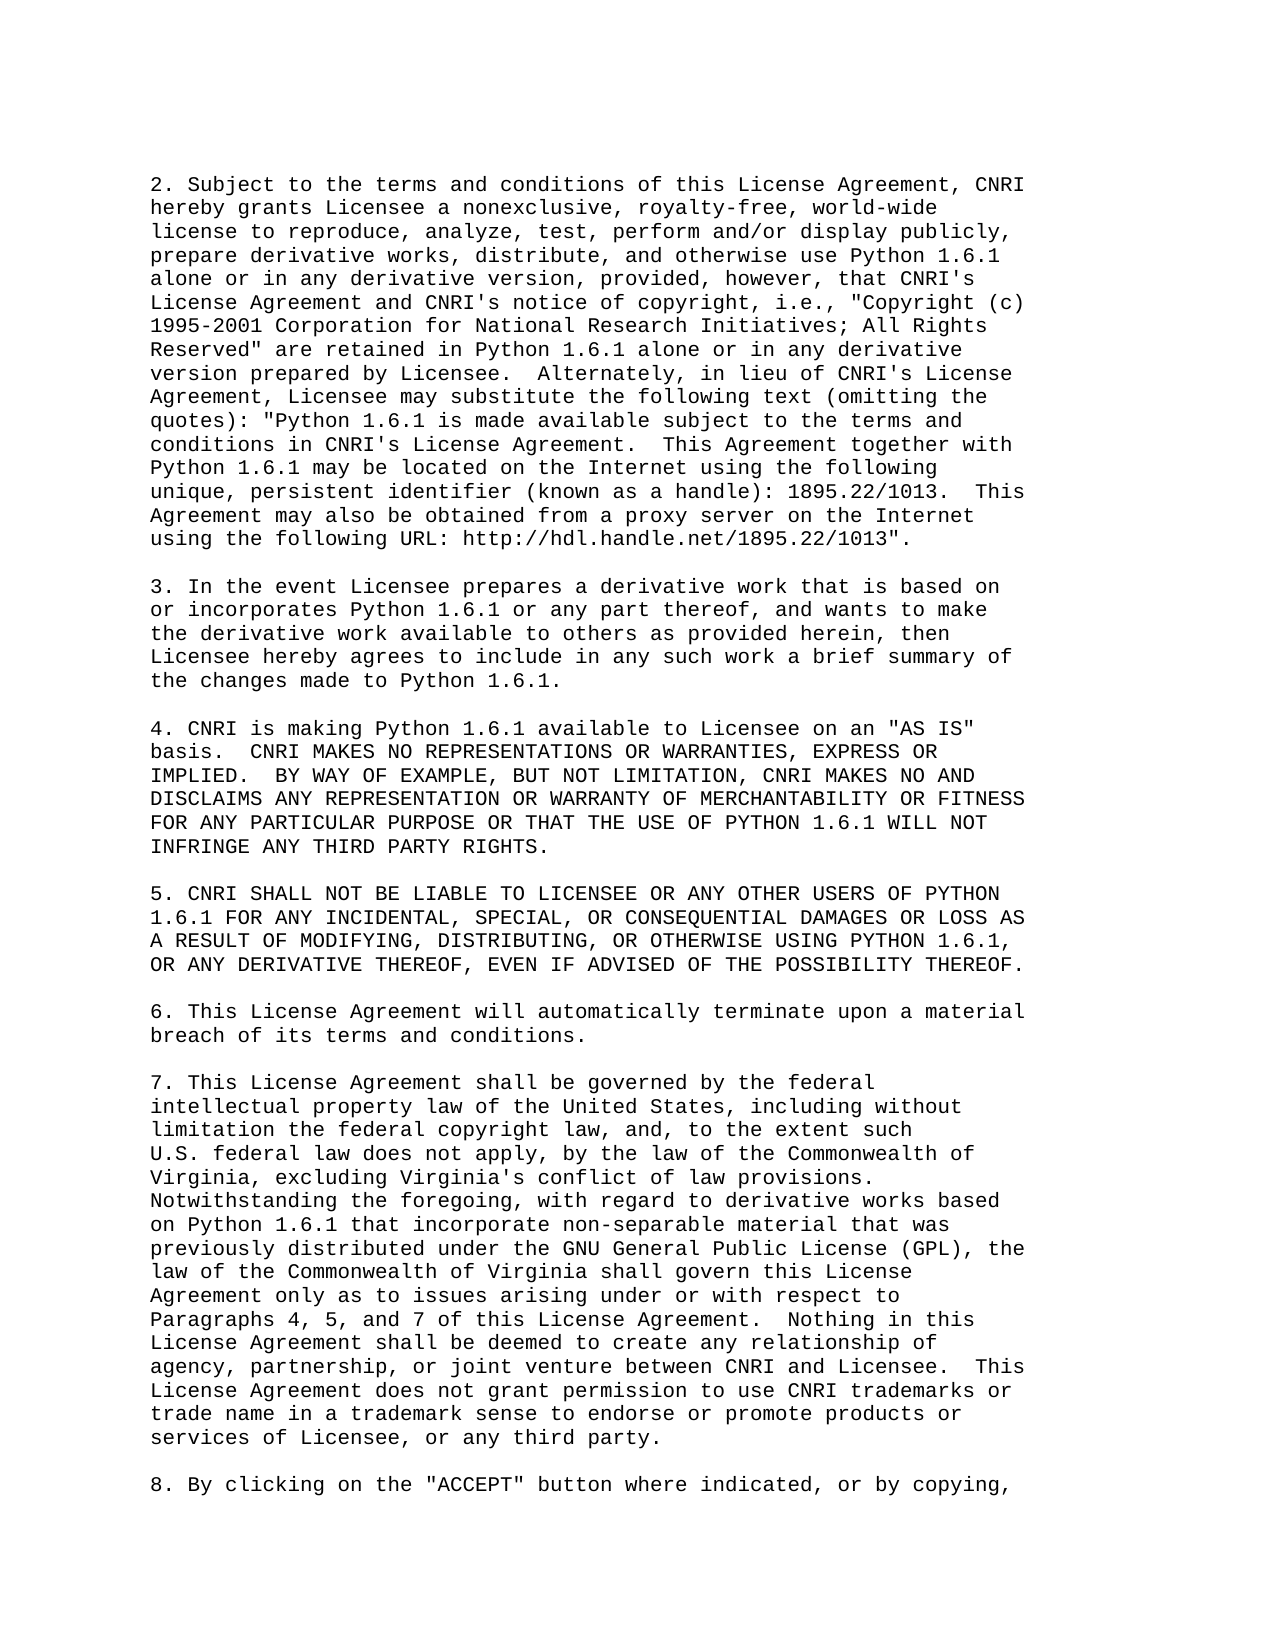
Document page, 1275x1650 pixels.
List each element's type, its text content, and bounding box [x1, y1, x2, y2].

text on Python 1.6.1 that incorporate non-separable material that was [150, 1214, 1125, 1238]
text alone or in any derivative version, provided, however, that CNRI's [150, 268, 1125, 292]
text Python 1.6.1 may be located on the Internet using the following [150, 457, 1125, 481]
text basis. CNRI MAKES NO REPRESENTATIONS OR WARRANTIES, EXPRESS OR [150, 741, 1125, 765]
text 5. CNRI SHALL NOT BE LIABLE TO LICENSEE OR ANY OTHER USERS OF PYTHON [150, 883, 1125, 907]
text agency, partnership, or joint venture between CNRI and Licensee. This [150, 1356, 1125, 1379]
text IMPLIED. BY WAY OF EXAMPLE, BUT NOT LIMITATION, CNRI MAKES NO AND [150, 765, 1125, 788]
text Agreement, Licensee may substitute the following text (omitting the [150, 386, 1125, 410]
text Notwithstanding the foregoing, with regard to derivative works based [150, 1190, 1125, 1214]
text services of Licensee, or any third party. [150, 1427, 1125, 1451]
text 6. This License Agreement will automatically terminate upon a material [150, 1001, 1125, 1025]
text unique, persistent identifier (known as a handle): 1895.22/1013. This [150, 481, 1125, 505]
text license to reproduce, analyze, test, perform and/or display publicly, [150, 221, 1125, 244]
text Agreement only as to issues arising under or with respect to [150, 1285, 1125, 1309]
text A RESULT OF MODIFYING, DISTRIBUTING, OR OTHERWISE USING PYTHON 1.6.1, [150, 930, 1125, 954]
text Reserved" are retained in Python 1.6.1 alone or in any derivative [150, 339, 1125, 363]
text License Agreement shall be deemed to create any relationship of [150, 1332, 1125, 1356]
text DISCLAIMS ANY REPRESENTATION OR WARRANTY OF MERCHANTABILITY OR FITNESS [150, 788, 1125, 812]
text 4. CNRI is making Python 1.6.1 available to Licensee on an "AS IS" [150, 717, 1125, 741]
text trade name in a trademark sense to endorse or promote products or [150, 1403, 1125, 1427]
text intellectual property law of the United States, including without [150, 1096, 1125, 1119]
text prepare derivative works, distribute, and otherwise use Python 1.6.1 [150, 244, 1125, 268]
text 7. This License Agreement shall be governed by the federal [150, 1072, 1125, 1096]
text OR ANY DERIVATIVE THEREOF, EVEN IF ADVISED OF THE POSSIBILITY THEREOF. [150, 954, 1125, 978]
text limitation the federal copyright law, and, to the extent such [150, 1119, 1125, 1143]
text Virginia, excluding Virginia's conflict of law provisions. [150, 1167, 1125, 1190]
text Agreement may also be obtained from a proxy server on the Internet [150, 505, 1125, 528]
text 1.6.1 FOR ANY INCIDENTAL, SPECIAL, OR CONSEQUENTIAL DAMAGES OR LOSS AS [150, 907, 1125, 930]
text License Agreement does not grant permission to use CNRI trademarks or [150, 1379, 1125, 1403]
text conditions in CNRI's License Agreement. This Agreement together with [150, 434, 1125, 457]
text 2. Subject to the terms and conditions of this License Agreement, CNRI [150, 174, 1125, 197]
text previously distributed under the GNU General Public License (GPL), the [150, 1238, 1125, 1261]
text hereby grants Licensee a nonexclusive, royalty-free, world-wide [150, 197, 1125, 221]
text quotes): "Python 1.6.1 is made available subject to the terms and [150, 410, 1125, 434]
text or incorporates Python 1.6.1 or any part thereof, and wants to make [150, 599, 1125, 623]
text Licensee hereby agrees to include in any such work a brief summary of [150, 647, 1125, 670]
text Paragraphs 4, 5, and 7 of this License Agreement. Nothing in this [150, 1309, 1125, 1332]
text law of the Commonwealth of Virginia shall govern this License [150, 1261, 1125, 1285]
text the changes made to Python 1.6.1. [150, 670, 1125, 694]
text breach of its terms and conditions. [150, 1025, 1125, 1048]
text 3. In the event Licensee prepares a derivative work that is based on [150, 576, 1125, 599]
text License Agreement and CNRI's notice of copyright, i.e., "Copyright (c) [150, 292, 1125, 316]
text INFRINGE ANY THIRD PARTY RIGHTS. [150, 836, 1125, 859]
text 8. By clicking on the "ACCEPT" button where indicated, or by copying, [150, 1474, 1125, 1498]
text 1995-2001 Corporation for National Research Initiatives; All Rights [150, 316, 1125, 339]
text FOR ANY PARTICULAR PURPOSE OR THAT THE USE OF PYTHON 1.6.1 WILL NOT [150, 812, 1125, 836]
text using the following URL: http://hdl.handle.net/1895.22/1013". [150, 528, 1125, 552]
text version prepared by Licensee. Alternately, in lieu of CNRI's License [150, 363, 1125, 386]
text the derivative work available to others as provided herein, then [150, 623, 1125, 647]
text U.S. federal law does not apply, by the law of the Commonwealth of [150, 1143, 1125, 1167]
